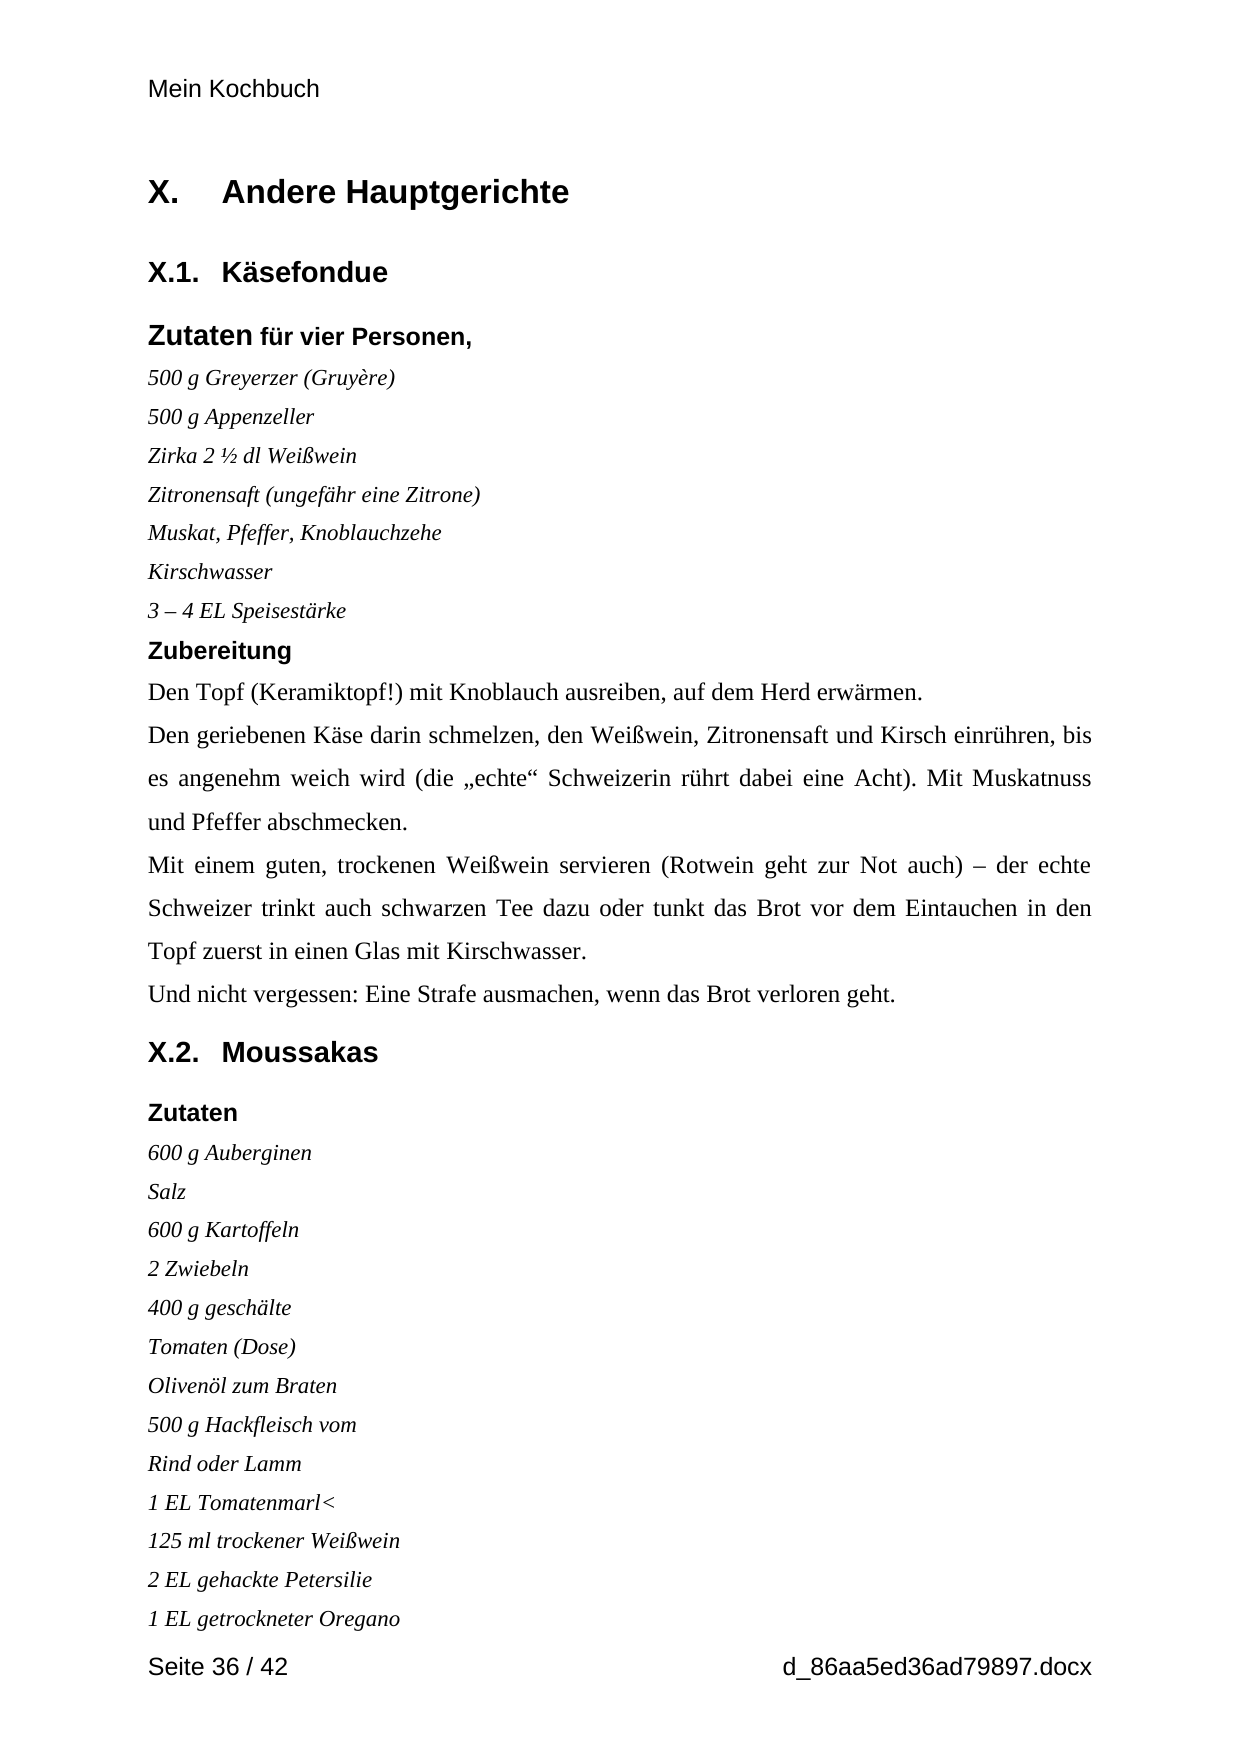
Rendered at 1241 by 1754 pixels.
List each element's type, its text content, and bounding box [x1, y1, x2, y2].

text 1 EL getrockneter Oregano [148, 1605, 1093, 1631]
subtitle Zutaten für vier Personen, [148, 318, 1093, 352]
text 500 g Appenzeller [148, 403, 1093, 429]
text 400 g geschälte [148, 1294, 1093, 1321]
text Muskat, Pfeffer, Knoblauchzehe [148, 519, 1093, 546]
text 2 EL gehackte Petersilie [148, 1566, 1093, 1593]
subtitle Moussakas [148, 1035, 1093, 1068]
text 600 g Kartoffeln [148, 1217, 1093, 1243]
text 1 EL Tomatenmarl< [148, 1488, 1093, 1515]
text 500 g Greyerzer (Gruyère) [148, 364, 1093, 390]
text Olivenöl zum Braten [148, 1372, 1093, 1398]
text Zitronensaft (ungefähr eine Zitrone) [148, 481, 1093, 507]
subtitle Zutaten [148, 1098, 1093, 1126]
subtitle Andere Hauptgerichte [148, 173, 1093, 211]
text Salz [148, 1178, 1093, 1204]
text Tomaten (Dose) [148, 1333, 1093, 1359]
text 125 ml trockener Weißwein [148, 1527, 1093, 1554]
text Rind oder Lamm [148, 1450, 1093, 1476]
subtitle Zubereitung [148, 636, 1093, 665]
text 3 – 4 EL Speisestärke [148, 597, 1093, 623]
text Zirka 2 ½ dl Weißwein [148, 442, 1093, 468]
subtitle Käsefondue [148, 255, 1093, 289]
text 600 g Auberginen [148, 1139, 1093, 1165]
text Und nicht vergessen: Eine Strafe ausmachen, wenn das Brot verloren geht. [148, 979, 1093, 1008]
text 500 g Hackfleisch vom [148, 1411, 1093, 1437]
text Kirschwasser [148, 558, 1093, 585]
text Den geriebenen Käse darin schmelzen, den Weißwein, Zitronensaft und Kirsch einrühren, bis es angenehm weich wird (die „echte“ Schweizerin rührt dabei eine Acht). Mit Muskatnuss und Pfeffer abschmecken. [148, 720, 1093, 835]
text Den Topf (Keramiktopf!) mit Knoblauch ausreiben, auf dem Herd erwärmen. [148, 677, 1093, 706]
text Mit einem guten, trockenen Weißwein servieren (Rotwein geht zur Not auch) – der echte Schweizer trinkt auch schwarzen Tee dazu oder tunkt das Brot vor dem Eintauchen in den Topf zuerst in einen Glas mit Kirschwasser. [148, 850, 1093, 965]
text 2 Zwiebeln [148, 1255, 1093, 1282]
